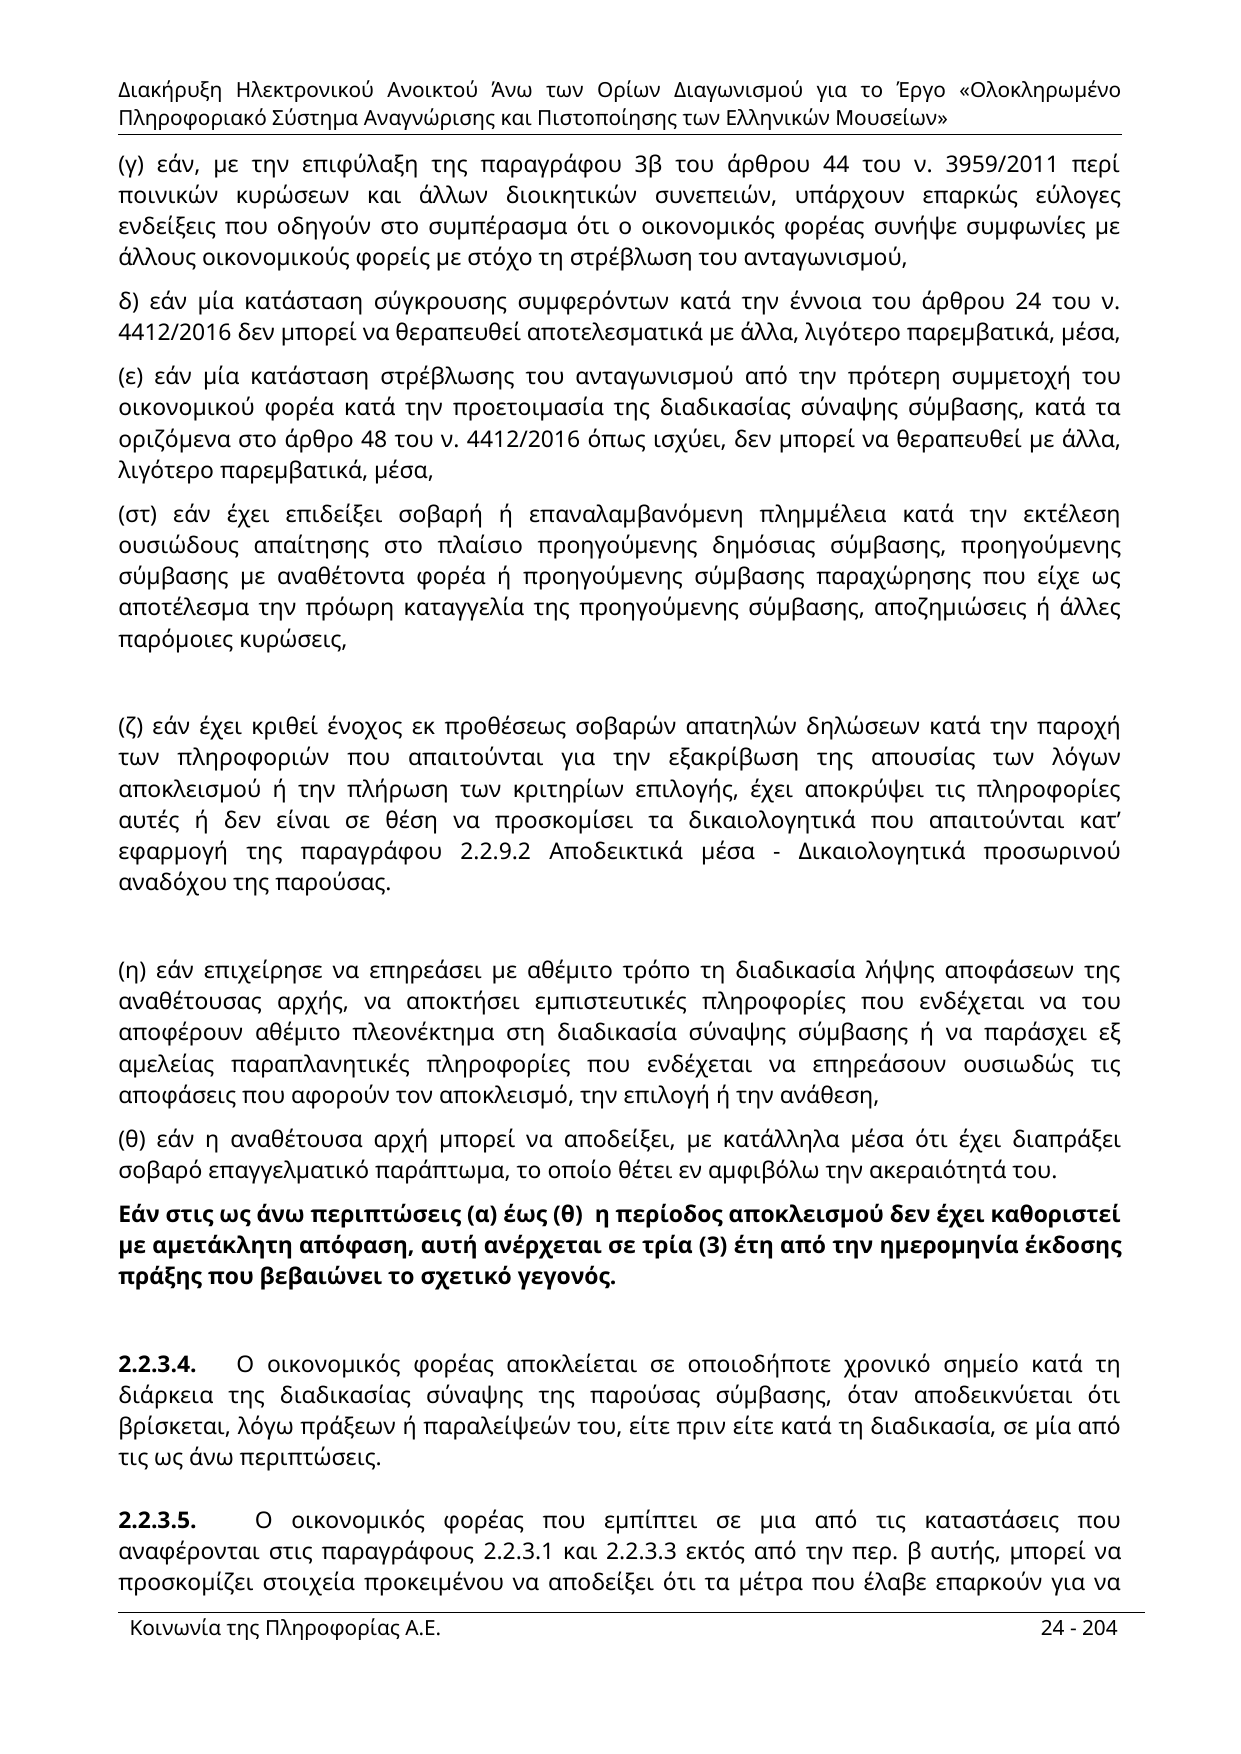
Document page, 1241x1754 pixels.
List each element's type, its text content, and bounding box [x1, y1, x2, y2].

text (θ) εάν η αναθέτουσα αρχή μπορεί να αποδείξει, με κατάλληλα μέσα ότι έχει διαπράξει σοβαρό επαγγελματικό παράπτωμα, το οποίο θέτει εν αμφιβόλω την ακεραιότητά του. [118, 1122, 1122, 1185]
text δ) εάν μία κατάσταση σύγκρουσης συμφερόντων κατά την έννοια του άρθρου 24 του ν. 4412/2016 δεν μπορεί να θεραπευθεί αποτελεσματικά με άλλα, λιγότερο παρεμβατικά, μέσα, [118, 285, 1122, 347]
text (ζ) εάν έχει κριθεί ένοχος εκ προθέσεως σοβαρών απατηλών δηλώσεων κατά την παροχή των πληροφοριών που απαιτούνται για την εξακρίβωση της απουσίας των λόγων αποκλεισμού ή την πλήρωση των κριτηρίων επιλογής, έχει αποκρύψει τις πληροφορίες αυτές ή δεν είναι σε θέση να προσκομίσει τα δικαιολογητικά που απαιτούνται κατ’ εφαρμογή της παραγράφου 2.2.9.2 Αποδεικτικά μέσα - Δικαιολογητικά προσωρινού αναδόχου της παρούσας. [118, 710, 1122, 897]
text (γ) εάν, με την επιφύλαξη της παραγράφου 3β του άρθρου 44 του ν. 3959/2011 περί ποινικών κυρώσεων και άλλων διοικητικών συνεπειών, υπάρχουν επαρκώς εύλογες ενδείξεις που οδηγούν στο συμπέρασμα ότι ο οικονομικός φορέας συνήψε συμφωνίες με άλλους οικονομικούς φορείς με στόχο τη στρέβλωση του ανταγωνισμού, [118, 147, 1122, 272]
list Ο οικονομικός φορέας αποκλείεται σε οποιοδήποτε χρονικό σημείο κατά τη διάρκεια της διαδικασίας σύναψης της παρούσας σύμβασης, όταν αποδεικνύεται ότι βρίσκεται, λόγω πράξεων ή παραλείψεών του, είτε πριν είτε κατά τη διαδικασία, σε μία από τις ως άνω περιπτώσεις. [118, 1347, 1122, 1472]
text (στ) εάν έχει επιδείξει σοβαρή ή επαναλαμβανόμενη πλημμέλεια κατά την εκτέλεση ουσιώδους απαίτησης στο πλαίσιο προηγούμενης δημόσιας σύμβασης, προηγούμενης σύμβασης με αναθέτοντα φορέα ή προηγούμενης σύμβασης παραχώρησης που είχε ως αποτέλεσμα την πρόωρη καταγγελία της προηγούμενης σύμβασης, αποζημιώσεις ή άλλες παρόμοιες κυρώσεις, [118, 497, 1122, 654]
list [118, 1504, 1122, 1597]
text (η) εάν επιχείρησε να επηρεάσει με αθέμιτο τρόπο τη διαδικασία λήψης αποφάσεων της αναθέτουσας αρχής, να αποκτήσει εμπιστευτικές πληροφορίες που ενδέχεται να του αποφέρουν αθέμιτο πλεονέκτημα στη διαδικασία σύναψης σύμβασης ή να παράσχει εξ αμελείας παραπλανητικές πληροφορίες που ενδέχεται να επηρεάσουν ουσιωδώς τις αποφάσεις που αφορούν τον αποκλεισμό, την επιλογή ή την ανάθεση, [118, 954, 1122, 1110]
text (ε) εάν μία κατάσταση στρέβλωσης του ανταγωνισμού από την πρότερη συμμετοχή του οικονομικού φορέα κατά την προετοιμασία της διαδικασίας σύναψης σύμβασης, κατά τα οριζόμενα στο άρθρο 48 του ν. 4412/2016 όπως ισχύει, δεν μπορεί να θεραπευθεί με άλλα, λιγότερο παρεμβατικά, μέσα, [118, 360, 1122, 485]
text Εάν στις ως άνω περιπτώσεις (α) έως (θ) η περίοδος αποκλεισμού δεν έχει καθοριστεί με αμετάκλητη απόφαση, αυτή ανέρχεται σε τρία (3) έτη από την ημερομηνία έκδοσης πράξης που βεβαιώνει το σχετικό γεγονός. [118, 1197, 1122, 1291]
